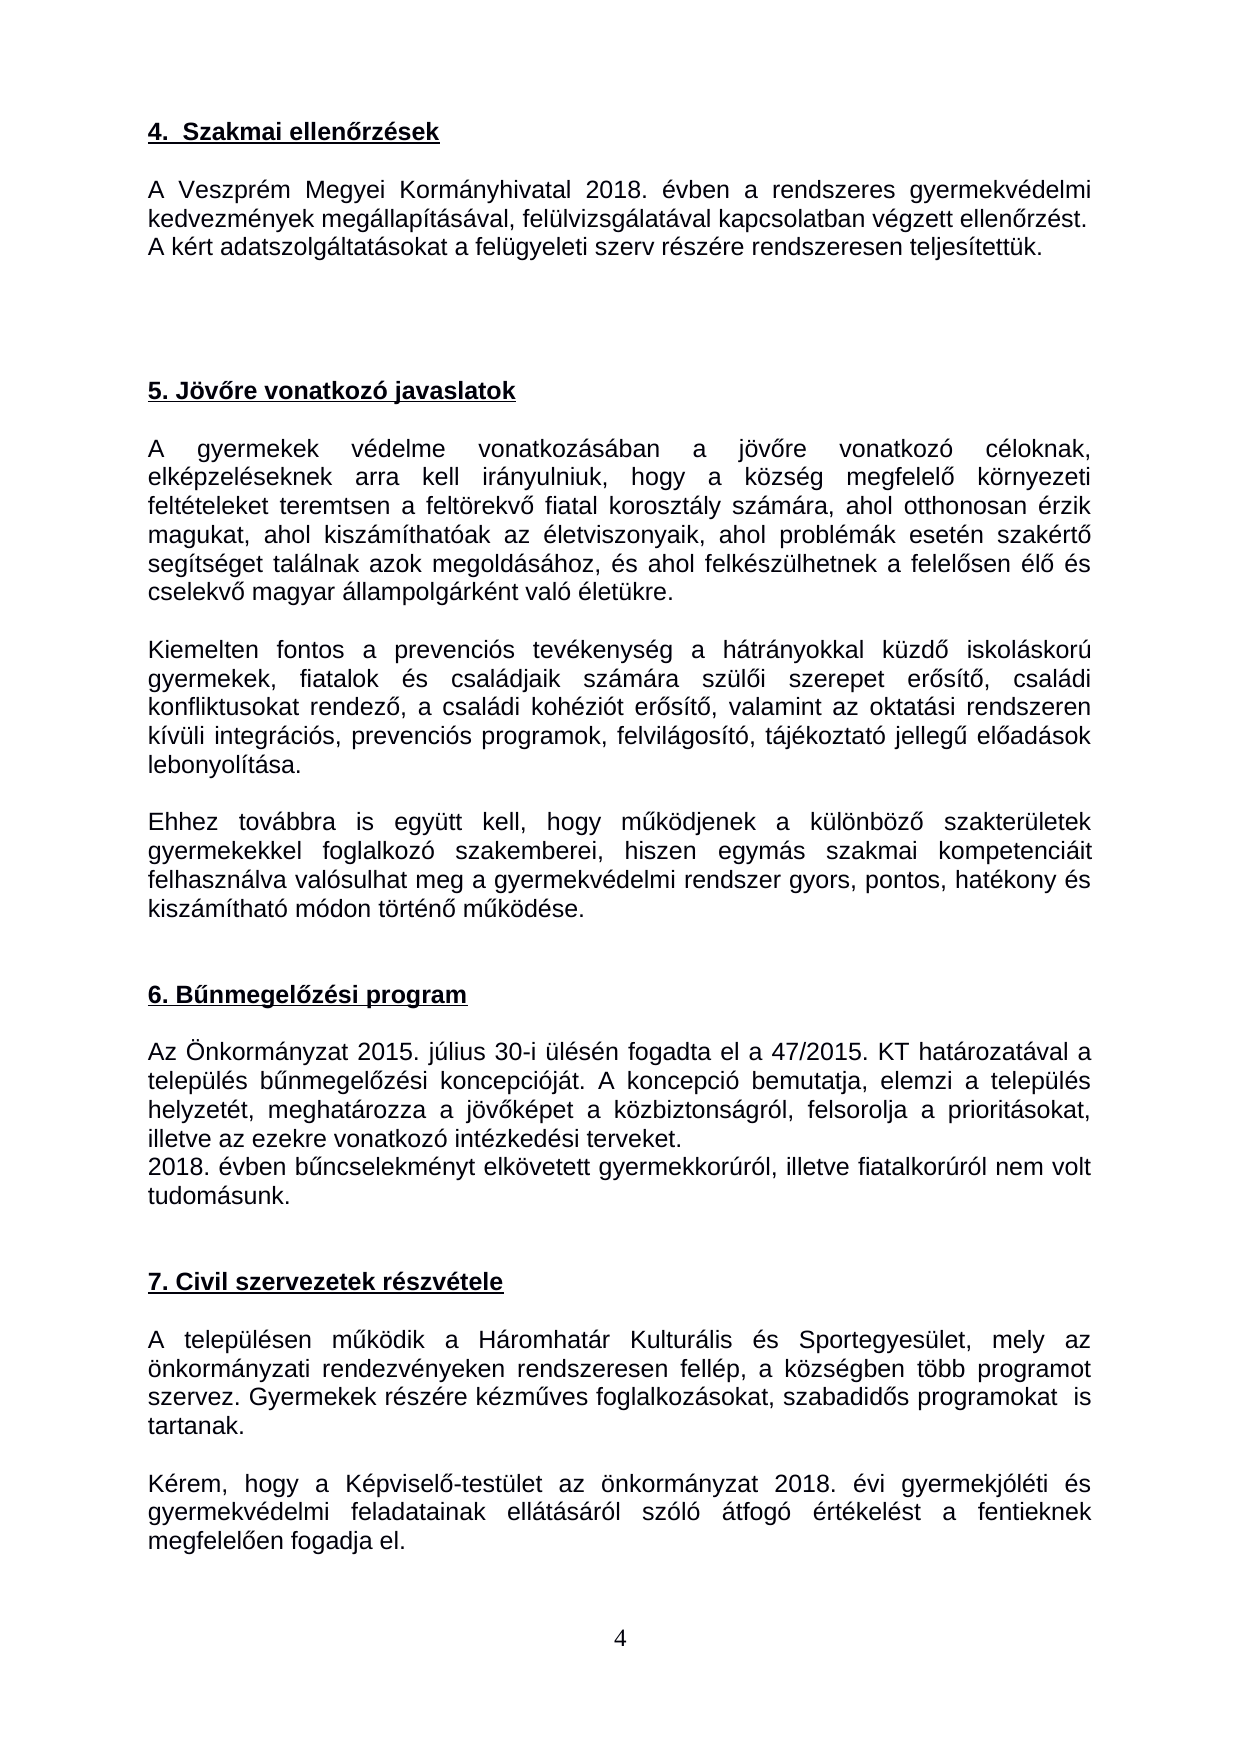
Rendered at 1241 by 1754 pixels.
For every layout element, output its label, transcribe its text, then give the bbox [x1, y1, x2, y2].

text Kiemelten fontos a prevenciós tevékenység a hátrányokkal küzdő iskoláskorú gyermekek, fiatalok és családjaik számára szülői szerepet erősítő, családi konfliktusokat rendező, a családi kohéziót erősítő, valamint az oktatási rendszeren kívüli integrációs, prevenciós programok, felvilágosító, tájékoztató jellegű előadások lebonyolítása. [148, 635, 1093, 779]
text A településen működik a Háromhatár Kulturális és Sportegyesület, mely az önkormányzati rendezvényeken rendszeresen fellép, a községben több programot szervez. Gyermekek részére kézműves foglalkozásokat, szabadidős programokat is tartanak. [148, 1325, 1093, 1440]
text A kért adatszolgáltatásokat a felügyeleti szerv részére rendszeresen teljesítettük. [148, 232, 1093, 261]
text A gyermekek védelme vonatkozásában a jövőre vonatkozó céloknak, elképzeléseknek arra kell irányulniuk, hogy a község megfelelő környezeti feltételeket teremtsen a feltörekvő fiatal korosztály számára, ahol otthonosan érzik magukat, ahol kiszámíthatóak az életviszonyaik, ahol problémák esetén szakértő segítséget találnak azok megoldásához, és ahol felkészülhetnek a felelősen élő és cselekvő magyar állampolgárként való életükre. [148, 434, 1093, 606]
text 2018. évben bűncselekményt elkövetett gyermekkorúról, illetve fiatalkorúról nem volt tudomásunk. [148, 1152, 1093, 1210]
text 7. Civil szervezetek részvétele [148, 1267, 1093, 1296]
text Kérem, hogy a Képviselő-testület az önkormányzat 2018. évi gyermekjóléti és gyermekvédelmi feladatainak ellátásáról szóló átfogó értékelést a fentieknek megfelelően fogadja el. [148, 1469, 1093, 1555]
text A Veszprém Megyei Kormányhivatal 2018. évben a rendszeres gyermekvédelmi kedvezmények megállapításával, felülvizsgálatával kapcsolatban végzett ellenőrzést. [148, 175, 1093, 232]
text 6. Bűnmegelőzési program [148, 980, 1093, 1009]
text Ehhez továbbra is együtt kell, hogy működjenek a különböző szakterületek gyermekekkel foglalkozó szakemberei, hiszen egymás szakmai kompetenciáit felhasználva valósulhat meg a gyermekvédelmi rendszer gyors, pontos, hatékony és kiszámítható módon történő működése. [148, 807, 1093, 922]
text 4. Szakmai ellenőrzések [148, 117, 1093, 146]
text 5. Jövőre vonatkozó javaslatok [148, 376, 1093, 405]
text Az Önkormányzat 2015. július 30-i ülésén fogadta el a 47/2015. KT határozatával a település bűnmegelőzési koncepcióját. A koncepció bemutatja, elemzi a település helyzetét, meghatározza a jövőképet a közbiztonságról, felsorolja a prioritásokat, illetve az ezekre vonatkozó intézkedési terveket. [148, 1037, 1093, 1152]
